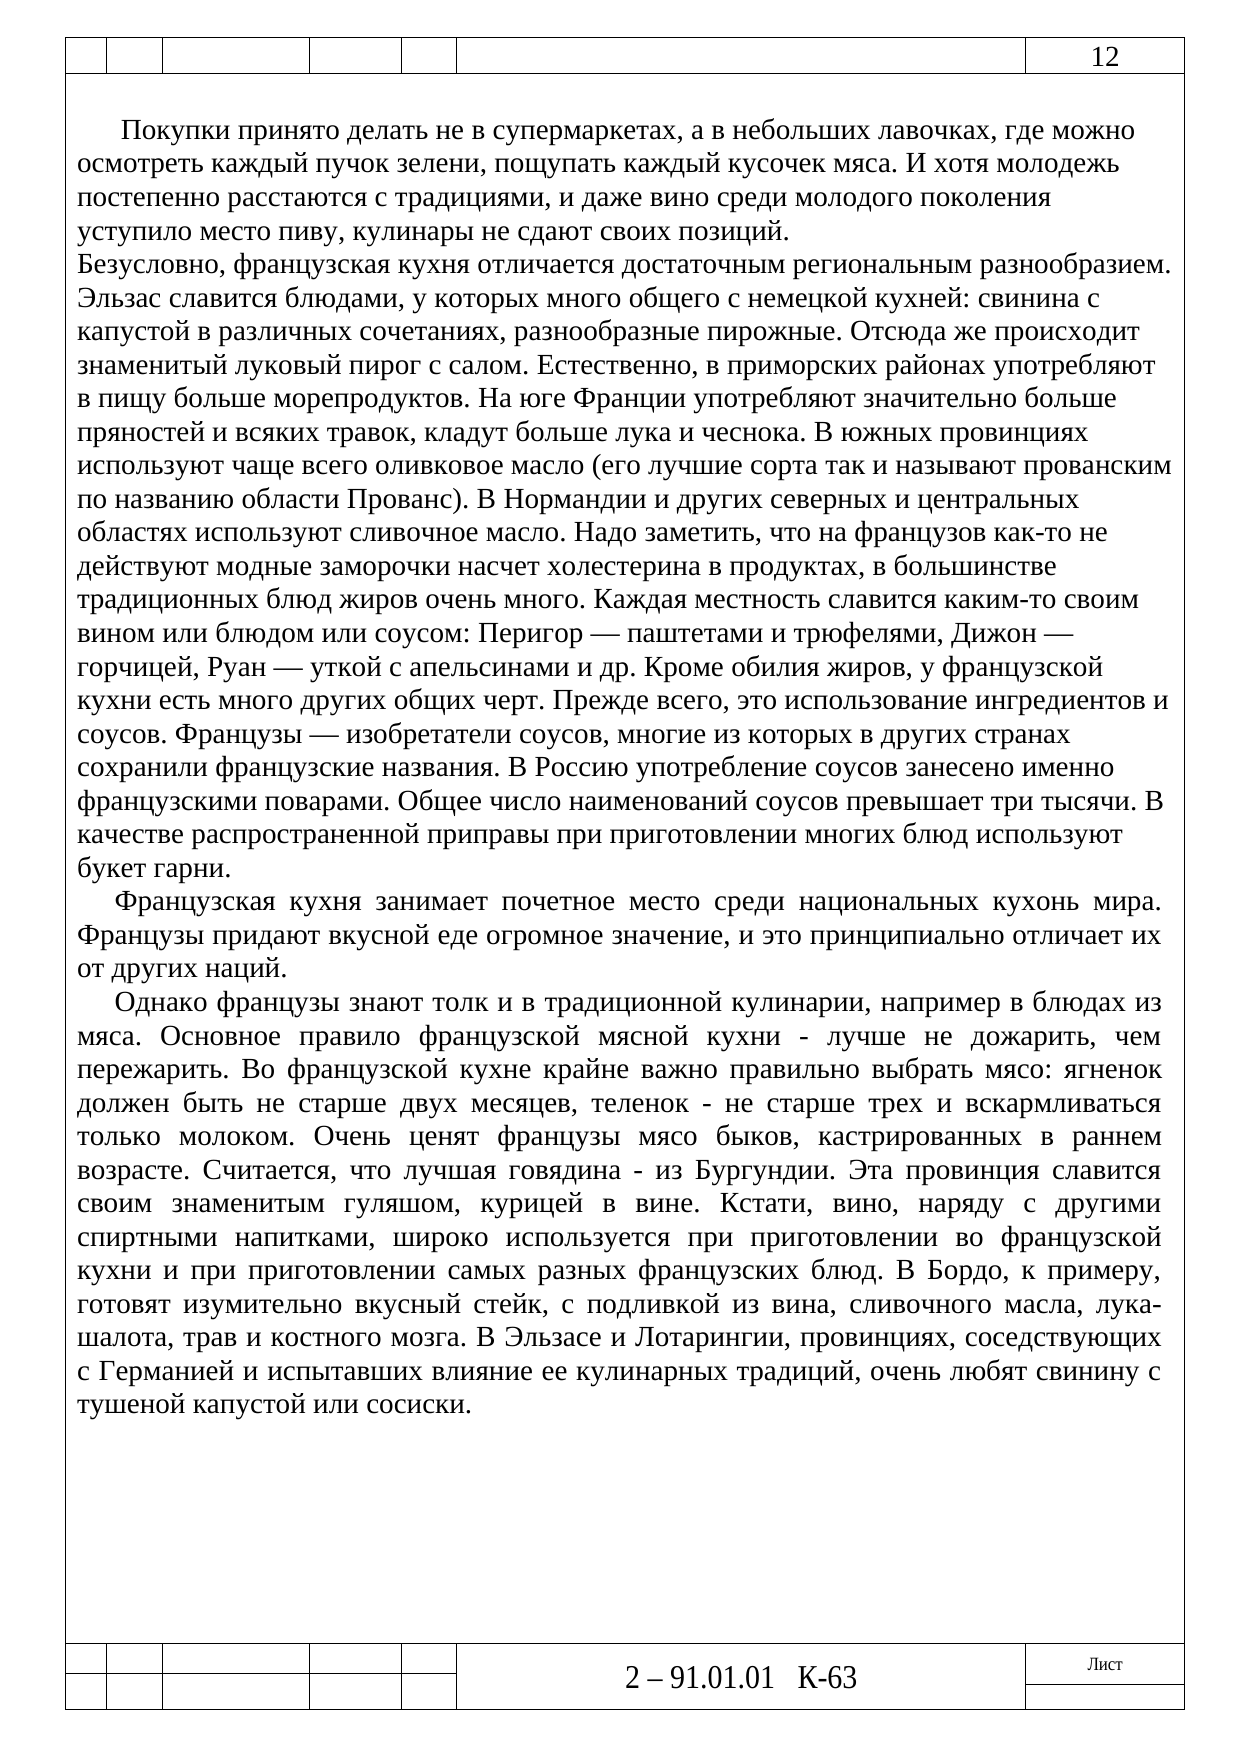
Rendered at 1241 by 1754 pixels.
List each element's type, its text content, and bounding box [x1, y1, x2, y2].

table_cell [107, 1674, 162, 1709]
table_cell 13 [1026, 1685, 1184, 1709]
table_cell Покупки принято делать не в супермаркетах, а в небольших лавочках, где можно осмотреть каждый пучок зелени, пощупать каждый кусочек мяса. И хотя молодежь постепенно расстаются с традициями, и даже вино среди молодого поколения уступило место пиву, кулинары не сдают своих позиций. Безусловно, французская кухня отличается достаточным региональным разнообразием. Эльзас славится блюдами, у которых много общего с немецкой кухней: свинина с капустой в различных сочетаниях, разнообразные пирожные. Отсюда же происходит знаменитый луковый пирог с салом. Естественно, в приморских районах употребляют в пищу больше морепродуктов. На юге Франции употребляют значительно больше пряностей и всяких травок, кладут больше лука и чеснока. В южных провинциях используют чаще всего оливковое масло (его лучшие сорта так и называют прованским по названию области Прованс). В Нормандии и других северных и центральных областях используют сливочное масло. Надо заметить, что на французов как-то не действуют модные заморочки насчет холестерина в продуктах, в большинстве традиционных блюд жиров очень много. Каждая местность славится каким-то своим вином или блюдом или соусом: Перигор — паштетами и трюфелями, Дижон — горчицей, Руан — уткой с апельсинами и др. Кроме обилия жиров, у французской кухни есть много других общих черт. Прежде всего, это использование ингредиентов и соусов. Французы — изобретатели соусов, многие из которых в других странах сохранили французские названия. В Россию употребление соусов занесено именно французскими поварами. Общее число наименований соусов превышает три тысячи. В качестве распространенной приправы при приготовлении многих блюд используют букет гарни. Французская кухня занимает почетное место среди национальных кухонь мира. Французы придают вкусной еде огромное значение, и это принципиально отличает их от других наций. Однако французы знают толк и в традиционной кулинарии, например в блюдах из мяса. Основное правило французской мясной кухни - лучше не дожарить, чем пережарить. Во французской кухне крайне важно правильно выбрать мясо: ягненок должен быть не старше двух месяцев, теленок - не старше трех и вскармливаться только молоком. Очень ценят французы мясо быков, кастрированных в раннем возрасте. Считается, что лучшая говядина - из Бургундии. Эта провинция славится своим знаменитым гуляшом, курицей в вине. Кстати, вино, наряду с другими спиртными напитками, широко используется при приготовлении во французской кухни и при приготовлении самых разных французских блюд. В Бордо, к примеру, готовят изумительно вкусный стейк, с подливкой из вина, сливочного масла, лука-шалота, трав и костного мозга. В Эльзасе и Лотарингии, провинциях, соседствующих с Германией и испытавших влияние ее кулинарных традиций, очень любят свинину с тушеной капустой или сосиски. [66, 74, 1184, 1643]
table_cell [310, 1674, 401, 1709]
table_cell [66, 38, 106, 73]
table_cell [163, 1674, 309, 1709]
table_cell [66, 1674, 106, 1709]
table_cell 12 [1026, 38, 1184, 73]
table_cell [402, 1644, 456, 1673]
table_cell [163, 38, 309, 73]
table_cell [66, 1644, 106, 1673]
table_cell 2 – 91.01.01 К-63 [457, 1644, 1025, 1709]
table_cell [402, 1674, 456, 1709]
table_cell [402, 38, 456, 73]
table_cell [107, 38, 162, 73]
table_cell [310, 1644, 401, 1673]
table_cell [310, 38, 401, 73]
table_cell [107, 1644, 162, 1673]
table_cell Лист [1026, 1644, 1184, 1684]
table_cell [163, 1644, 309, 1673]
